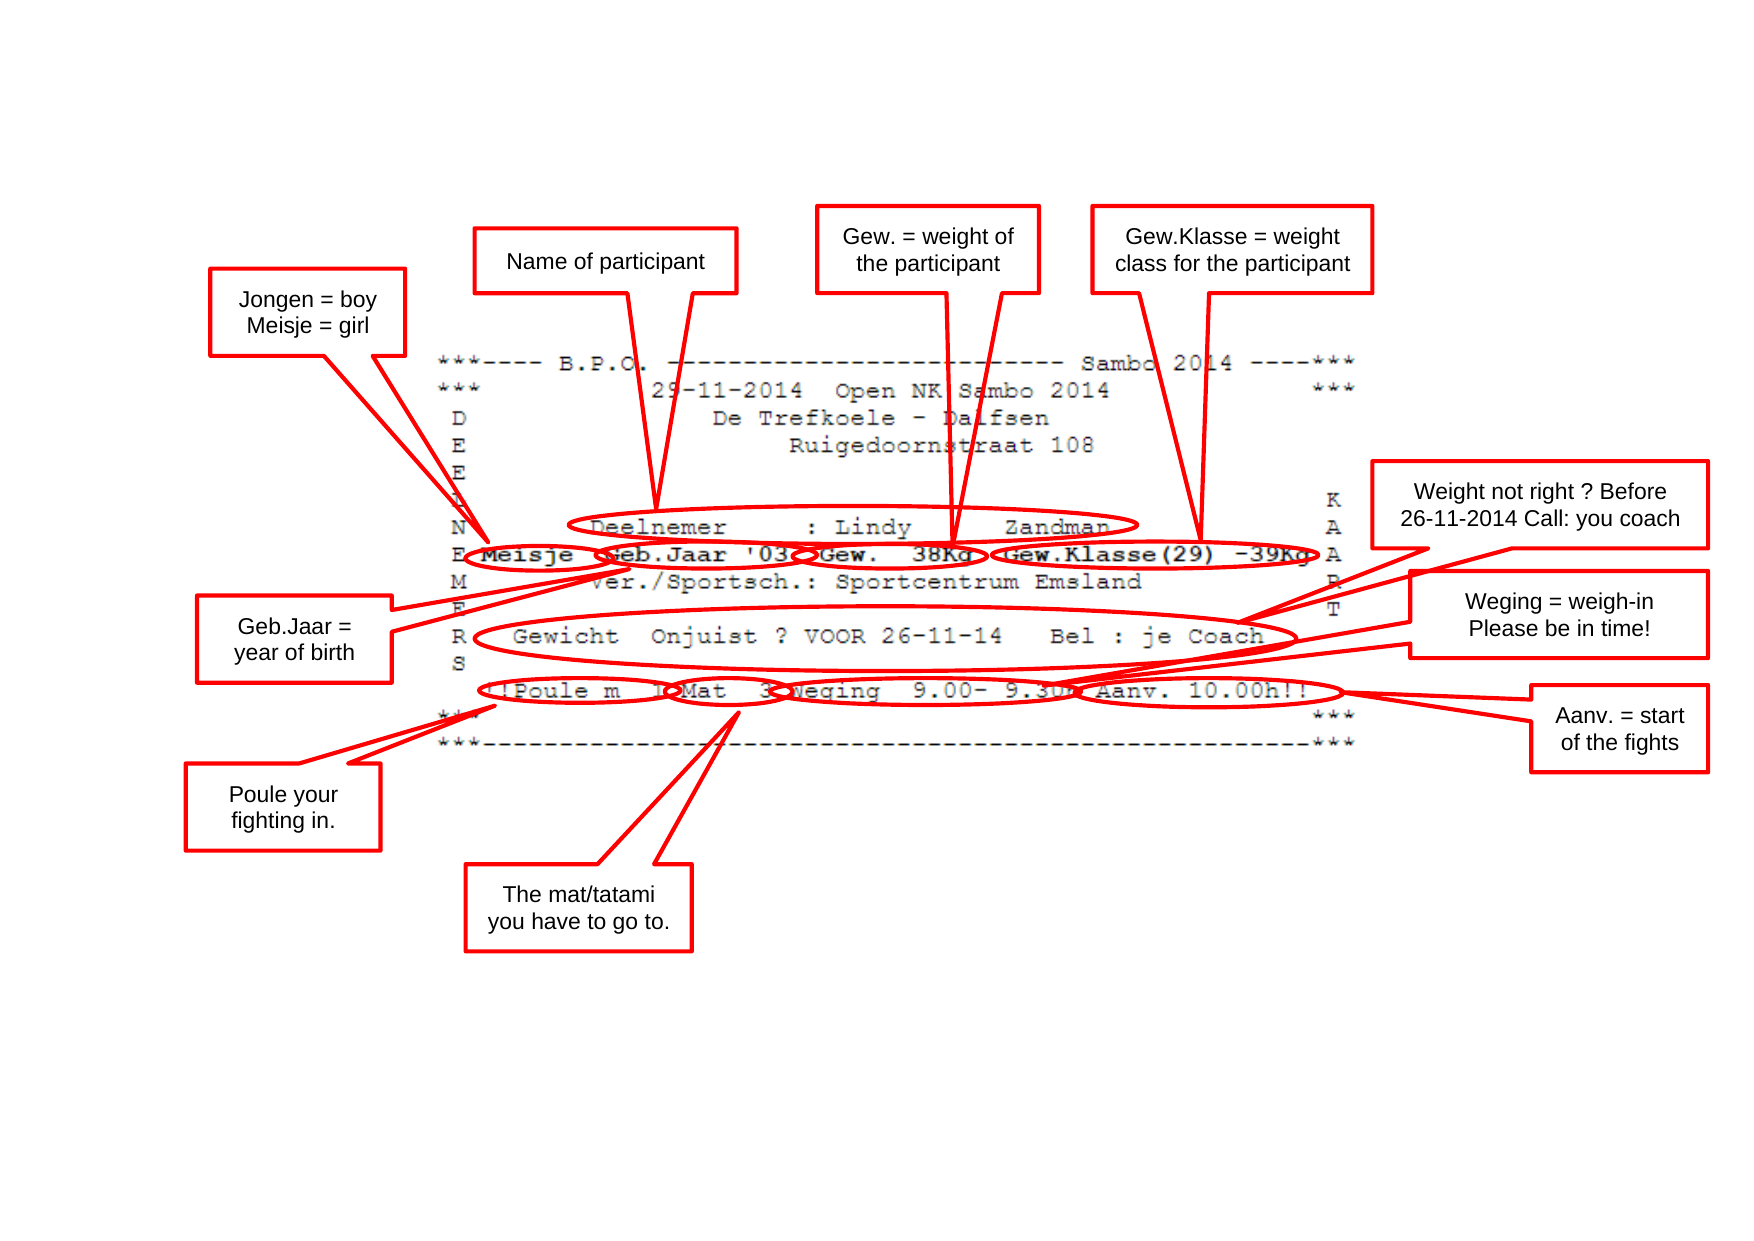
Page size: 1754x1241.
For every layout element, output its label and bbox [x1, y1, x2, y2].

picture [677, 681, 774, 702]
picture [1146, 632, 1367, 671]
picture [957, 510, 1133, 540]
picture [794, 681, 1073, 702]
picture [424, 584, 560, 620]
picture [424, 340, 1367, 761]
picture [1082, 681, 1338, 705]
picture [636, 340, 682, 491]
picture [424, 340, 653, 602]
picture [964, 340, 1198, 541]
picture [600, 554, 610, 559]
picture [698, 733, 724, 761]
picture [963, 542, 1044, 555]
picture [668, 688, 677, 693]
picture [1154, 340, 1205, 520]
picture [950, 340, 990, 505]
picture [573, 509, 950, 541]
picture [469, 549, 600, 568]
picture [610, 544, 795, 566]
picture [774, 689, 790, 695]
picture [424, 445, 466, 512]
picture [659, 340, 949, 508]
picture [1292, 575, 1367, 605]
picture [815, 547, 983, 566]
picture [997, 544, 1313, 566]
picture [1146, 651, 1367, 691]
picture [1253, 591, 1367, 638]
picture [478, 609, 1293, 668]
picture [483, 681, 665, 700]
picture [796, 552, 813, 559]
